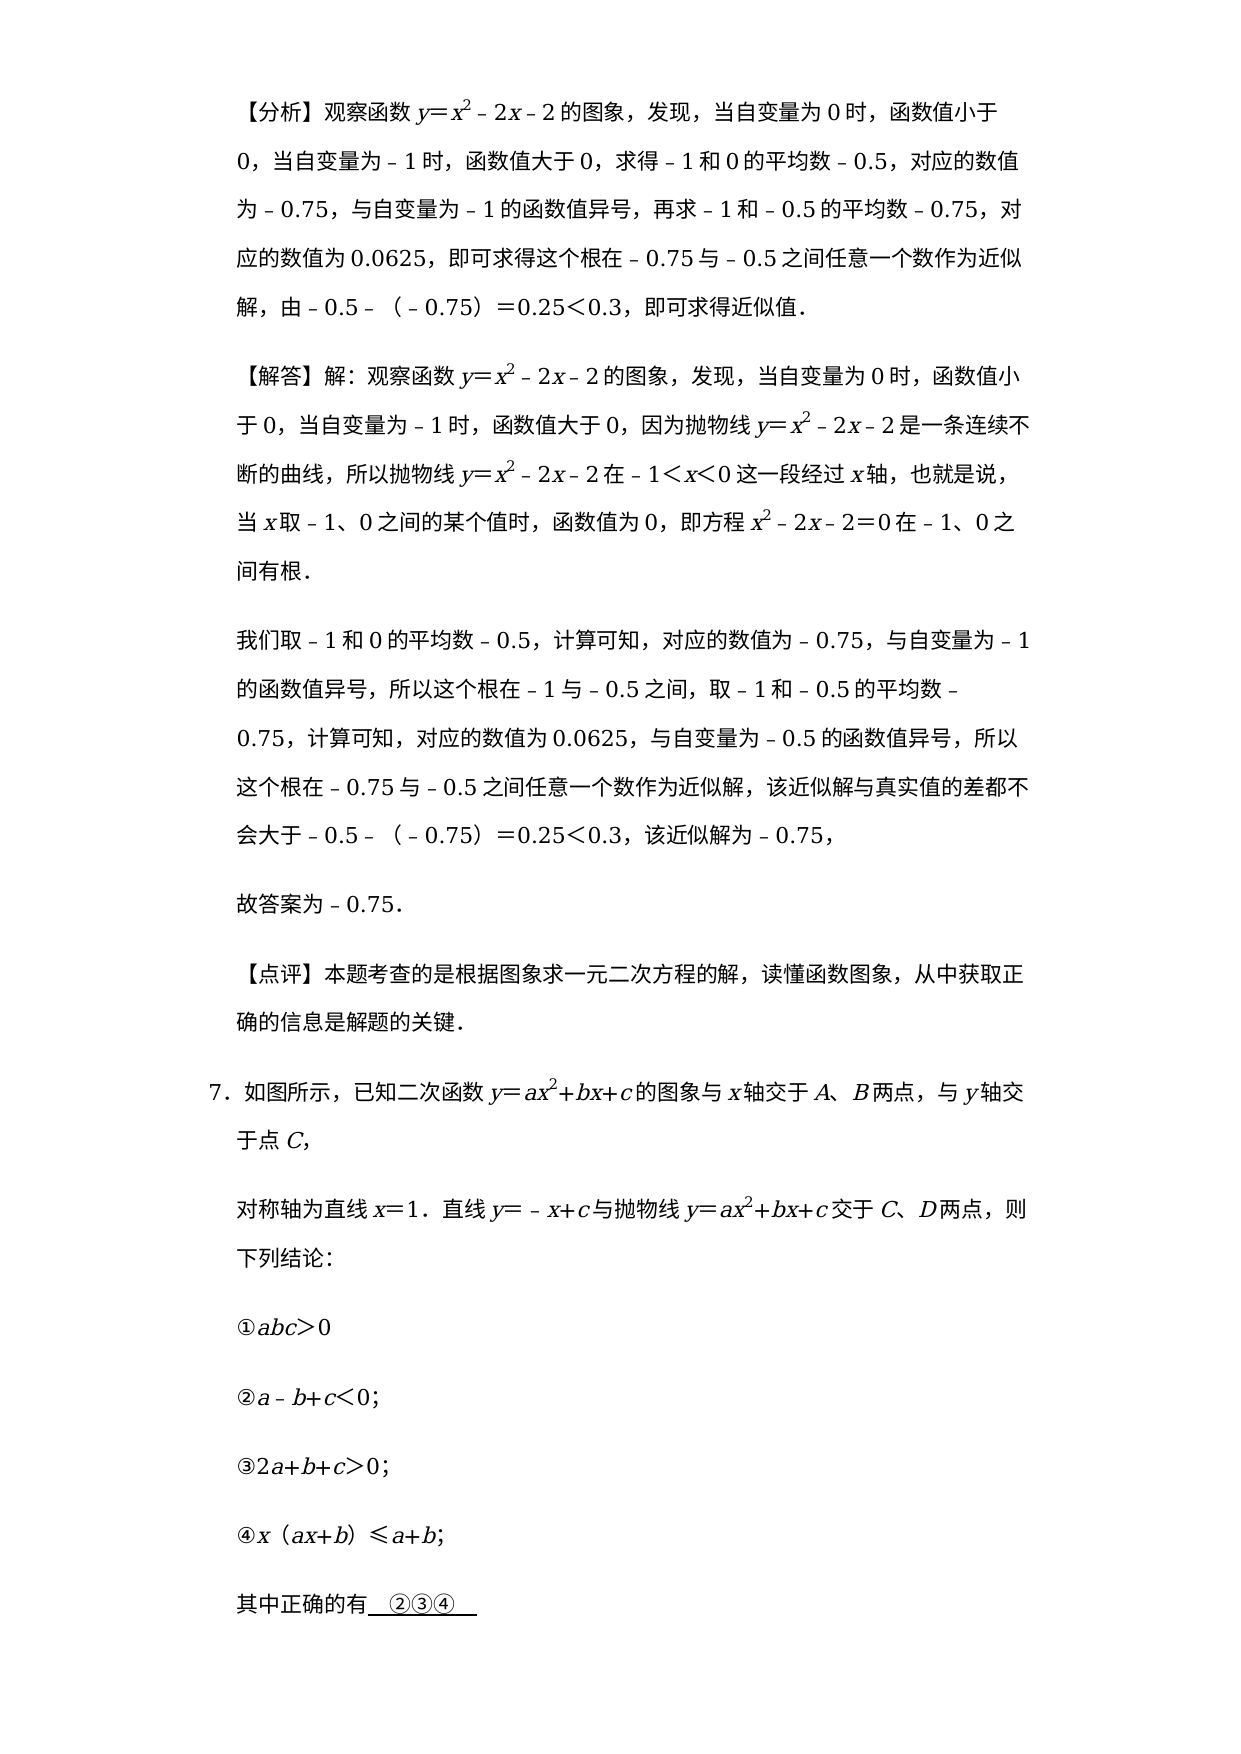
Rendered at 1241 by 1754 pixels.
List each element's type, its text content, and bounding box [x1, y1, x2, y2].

text ①abc＞0 [236, 1310, 1032, 1342]
text 故答案为﹣0.75． [236, 887, 1032, 919]
text ②a﹣b+c＜0； [236, 1379, 1032, 1412]
text 【分析】观察函数y＝x2﹣2x﹣2的图象，发现，当自变量为0时，函数值小于0，当自变量为﹣1时，函数值大于0，求得﹣1和0的平均数﹣0.5，对应的数值为﹣0.75，与自变量为﹣1的函数值异号，再求﹣1和﹣0.5的平均数﹣0.75，对应的数值为0.0625，即可求得这个根在﹣0.75与﹣0.5之间任意一个数作为近似解，由﹣0.5﹣（﹣0.75）＝0.25＜0.3，即可求得近似值． [236, 94, 1032, 322]
text 【解答】解：观察函数y＝x2﹣2x﹣2的图象，发现，当自变量为0时，函数值小于0，当自变量为﹣1时，函数值大于0，因为抛物线y＝x2﹣2x﹣2是一条连续不断的曲线，所以抛物线y＝x2﹣2x﹣2在﹣1＜x＜0这一段经过x轴，也就是说，当x取﹣1、0之间的某个值时，函数值为0，即方程x2﹣2x﹣2＝0在﹣1、0之间有根． [236, 359, 1032, 586]
text 对称轴为直线x＝1．直线y＝﹣x+c与抛物线y＝ax2+bx+c交于C、D两点，则下列结论： [236, 1192, 1032, 1273]
text 其中正确的有 ②③④ [236, 1587, 1032, 1619]
text ④x（ax+b）≤a+b； [236, 1517, 1032, 1550]
text ③2a+b+c＞0； [236, 1448, 1032, 1481]
text 【点评】本题考查的是根据图象求一元二次方程的解，读懂函数图象，从中获取正确的信息是解题的关键． [236, 956, 1032, 1037]
text 7．如图所示，已知二次函数y＝ax2+bx+c的图象与x轴交于A、B两点，与y轴交于点C， [208, 1074, 1032, 1155]
text 我们取﹣1和0的平均数﹣0.5，计算可知，对应的数值为﹣0.75，与自变量为﹣1的函数值异号，所以这个根在﹣1与﹣0.5之间，取﹣1和﹣0.5的平均数﹣0.75，计算可知，对应的数值为0.0625，与自变量为﹣0.5的函数值异号，所以这个根在﹣0.75与﹣0.5之间任意一个数作为近似解，该近似解与真实值的差都不会大于﹣0.5﹣（﹣0.75）＝0.25＜0.3，该近似解为﹣0.75， [236, 623, 1032, 850]
